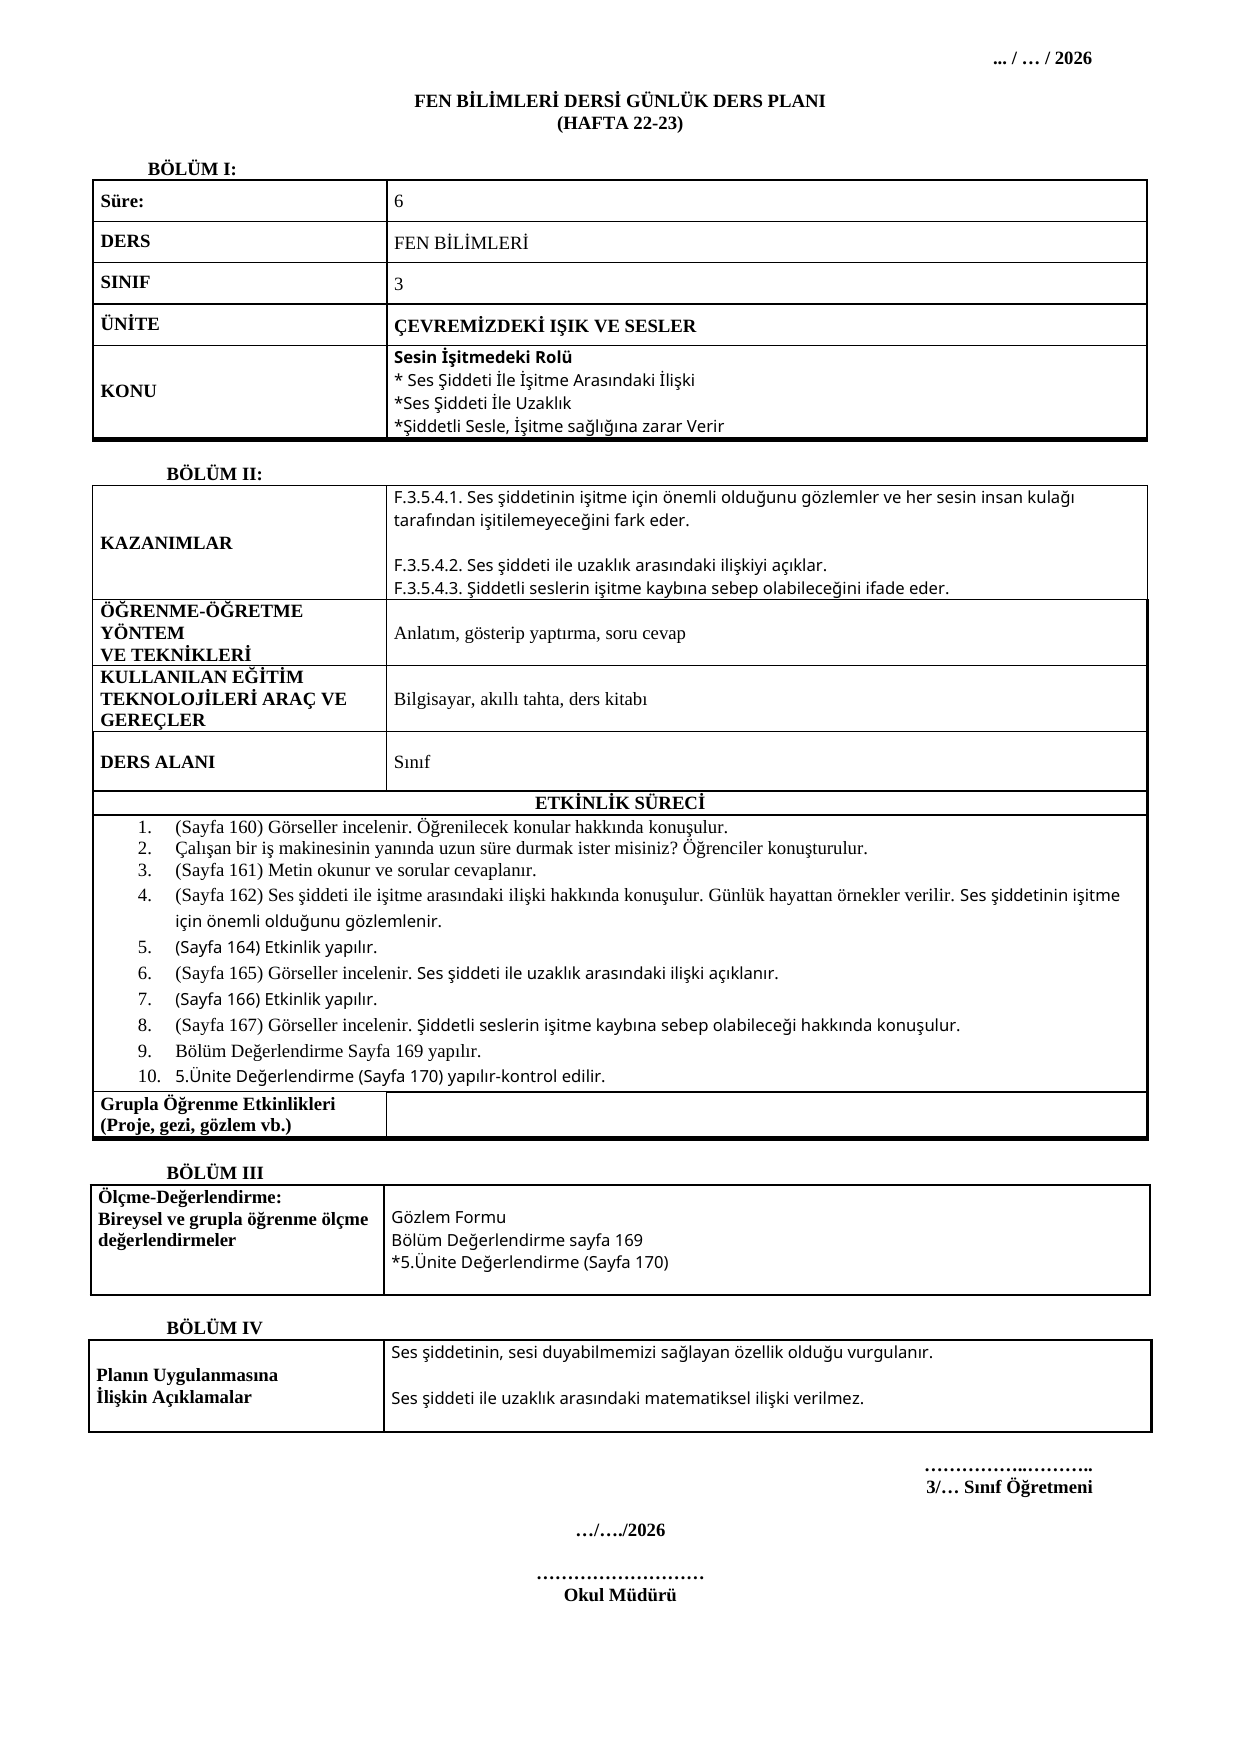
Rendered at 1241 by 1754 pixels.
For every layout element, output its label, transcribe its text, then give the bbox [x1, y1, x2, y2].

table_cell KONU [94, 346, 386, 437]
table_cell FEN BİLİMLERİ [388, 222, 1146, 262]
text BÖLÜM II: [148, 463, 1092, 485]
table_header F.3.5.4.1. Ses şiddetinin işitme için önemli olduğunu gözlemler ve her sesin insan kulağı tarafından işitilemeyeceğini fark eder. F.3.5.4.2. Ses şiddeti ile uzaklık arasındaki ilişkiyi açıklar. F.3.5.4.3. Şiddetli seslerin işitme kaybına sebep olabileceğini ifade eder. [387, 486, 1147, 599]
text BÖLÜM I: [148, 158, 1092, 179]
table_cell Bilgisayar, akıllı tahta, ders kitabı [387, 666, 1146, 731]
table_header Ses şiddetinin, sesi duyabilmemizi sağlayan özellik olduğu vurgulanır. Ses şiddeti ile uzaklık arasındaki matematiksel ilişki verilmez. [385, 1341, 1150, 1431]
text Okul Müdürü [148, 1584, 1092, 1605]
table_cell ETKİNLİK SÜRECİ [94, 792, 1146, 813]
text ... / … / 2026 [148, 47, 1092, 69]
text FEN BİLİMLERİ DERSİ GÜNLÜK DERS PLANI [148, 90, 1092, 112]
text 3/… Sınıf Öğretmeni [148, 1476, 1092, 1497]
table_cell ÖĞRENME-ÖĞRETME YÖNTEM VE TEKNİKLERİ [93, 600, 386, 665]
text …/…./2026 [148, 1519, 1092, 1541]
table_header Planın Uygulanmasına İlişkin Açıklamalar [90, 1341, 383, 1431]
table_header 6 [388, 181, 1146, 221]
table_header Gözlem Formu Bölüm Değerlendirme sayfa 169 *5.Ünite Değerlendirme (Sayfa 170) [385, 1186, 1149, 1294]
table_cell ÇEVREMİZDEKİ IŞIK VE SESLER [388, 305, 1146, 344]
table_cell KULLANILAN EĞİTİM TEKNOLOJİLERİ ARAÇ VE GEREÇLER [93, 666, 386, 731]
text (HAFTA 22-23) [148, 112, 1092, 133]
subtitle BÖLÜM III [148, 1162, 1092, 1184]
table_cell DERS ALANI [94, 732, 386, 790]
text ……………..……….. [148, 1454, 1092, 1476]
subtitle BÖLÜM IV [148, 1317, 1092, 1339]
table_cell [387, 1093, 1146, 1136]
table_cell (Sayfa 160) Görseller incelenir. Öğrenilecek konular hakkında konuşulur. Çalışan bir iş makinesinin yanında uzun süre durmak ister misiniz? Öğrenciler konuşturulur. (Sayfa 161) Metin okunur ve sorular cevaplanır. (Sayfa 162) Ses şiddeti ile işitme arasındaki ilişki hakkında konuşulur. Günlük hayattan örnekler verilir. Ses şiddetinin işitme için önemli olduğunu gözlemlenir. (Sayfa 164) Etkinlik yapılır. (Sayfa 165) Görseller incelenir. Ses şiddeti ile uzaklık arasındaki ilişki açıklanır. (Sayfa 166) Etkinlik yapılır. (Sayfa 167) Görseller incelenir. Şiddetli seslerin işitme kaybına sebep olabileceği hakkında konuşulur. Bölüm Değerlendirme Sayfa 169 yapılır. 5.Ünite Değerlendirme (Sayfa 170) yapılır-kontrol edilir. [94, 816, 1146, 1091]
table_header Ölçme-Değerlendirme: Bireysel ve grupla öğrenme ölçme değerlendirmeler [92, 1186, 383, 1294]
table_header Süre: [94, 181, 386, 221]
table_cell 3 [388, 263, 1146, 303]
table_cell ÜNİTE [94, 305, 386, 344]
table_cell Sınıf [387, 732, 1146, 790]
table_cell DERS [94, 222, 386, 262]
table_cell Grupla Öğrenme Etkinlikleri (Proje, gezi, gözlem vb.) [94, 1092, 386, 1136]
table_cell Anlatım, gösterip yaptırma, soru cevap [387, 600, 1146, 665]
text ……………………… [148, 1562, 1092, 1584]
table_cell SINIF [94, 263, 386, 303]
table_header KAZANIMLAR [93, 486, 386, 599]
table_cell Sesin İşitmedeki Rolü * Ses Şiddeti İle İşitme Arasındaki İlişki *Ses Şiddeti İle Uzaklık *Şiddetli Sesle, İşitme sağlığına zarar Verir [388, 346, 1146, 437]
